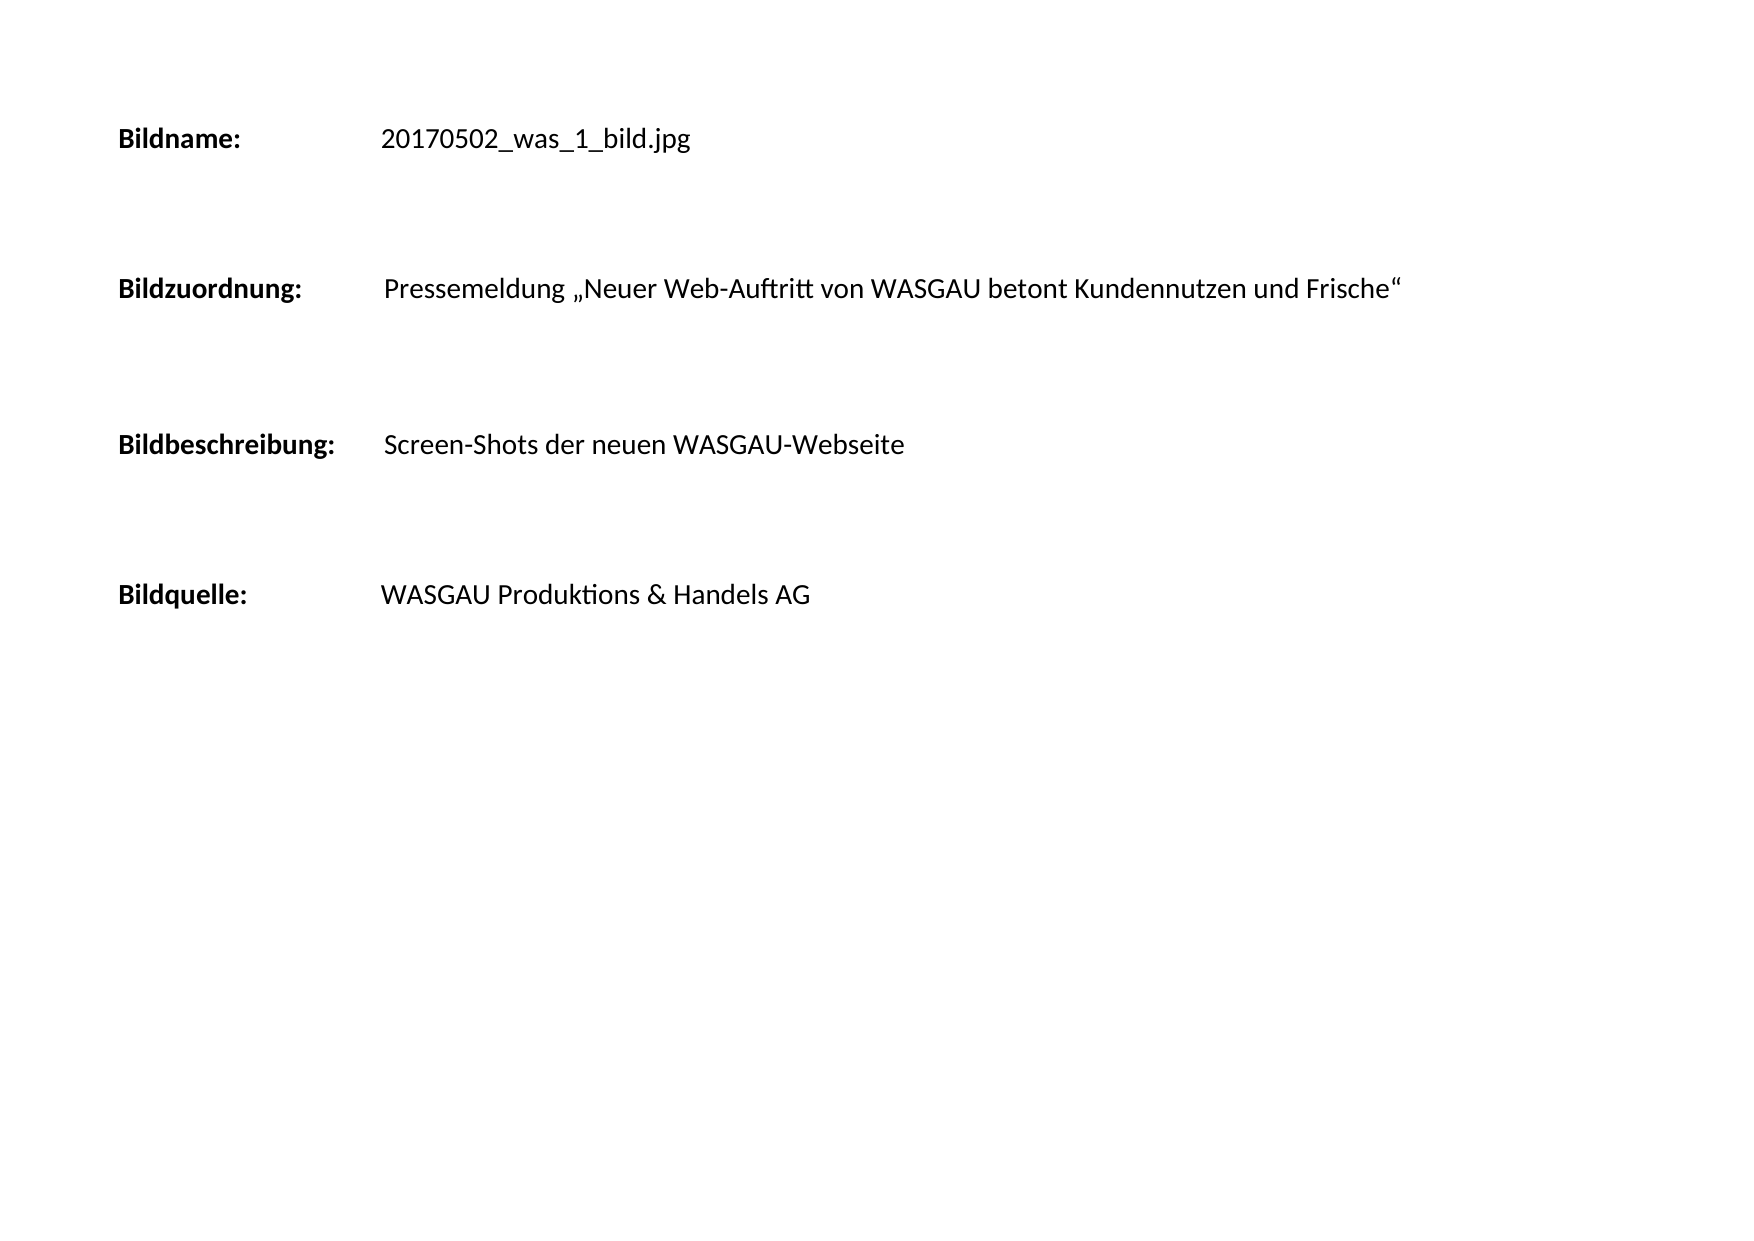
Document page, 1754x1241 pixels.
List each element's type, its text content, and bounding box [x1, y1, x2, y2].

text Bildquelle: WASGAU Produktions & Handels AG [118, 574, 1636, 612]
text Bildzuordnung: Pressemeldung „Neuer Web-Auftritt von WASGAU betont Kundennutzen und Frische“ [118, 268, 1636, 306]
text Bildname: 20170502_was_1_bild.jpg [118, 118, 1636, 156]
text Bildbeschreibung: Screen-Shots der neuen WASGAU-Webseite [118, 424, 1636, 462]
